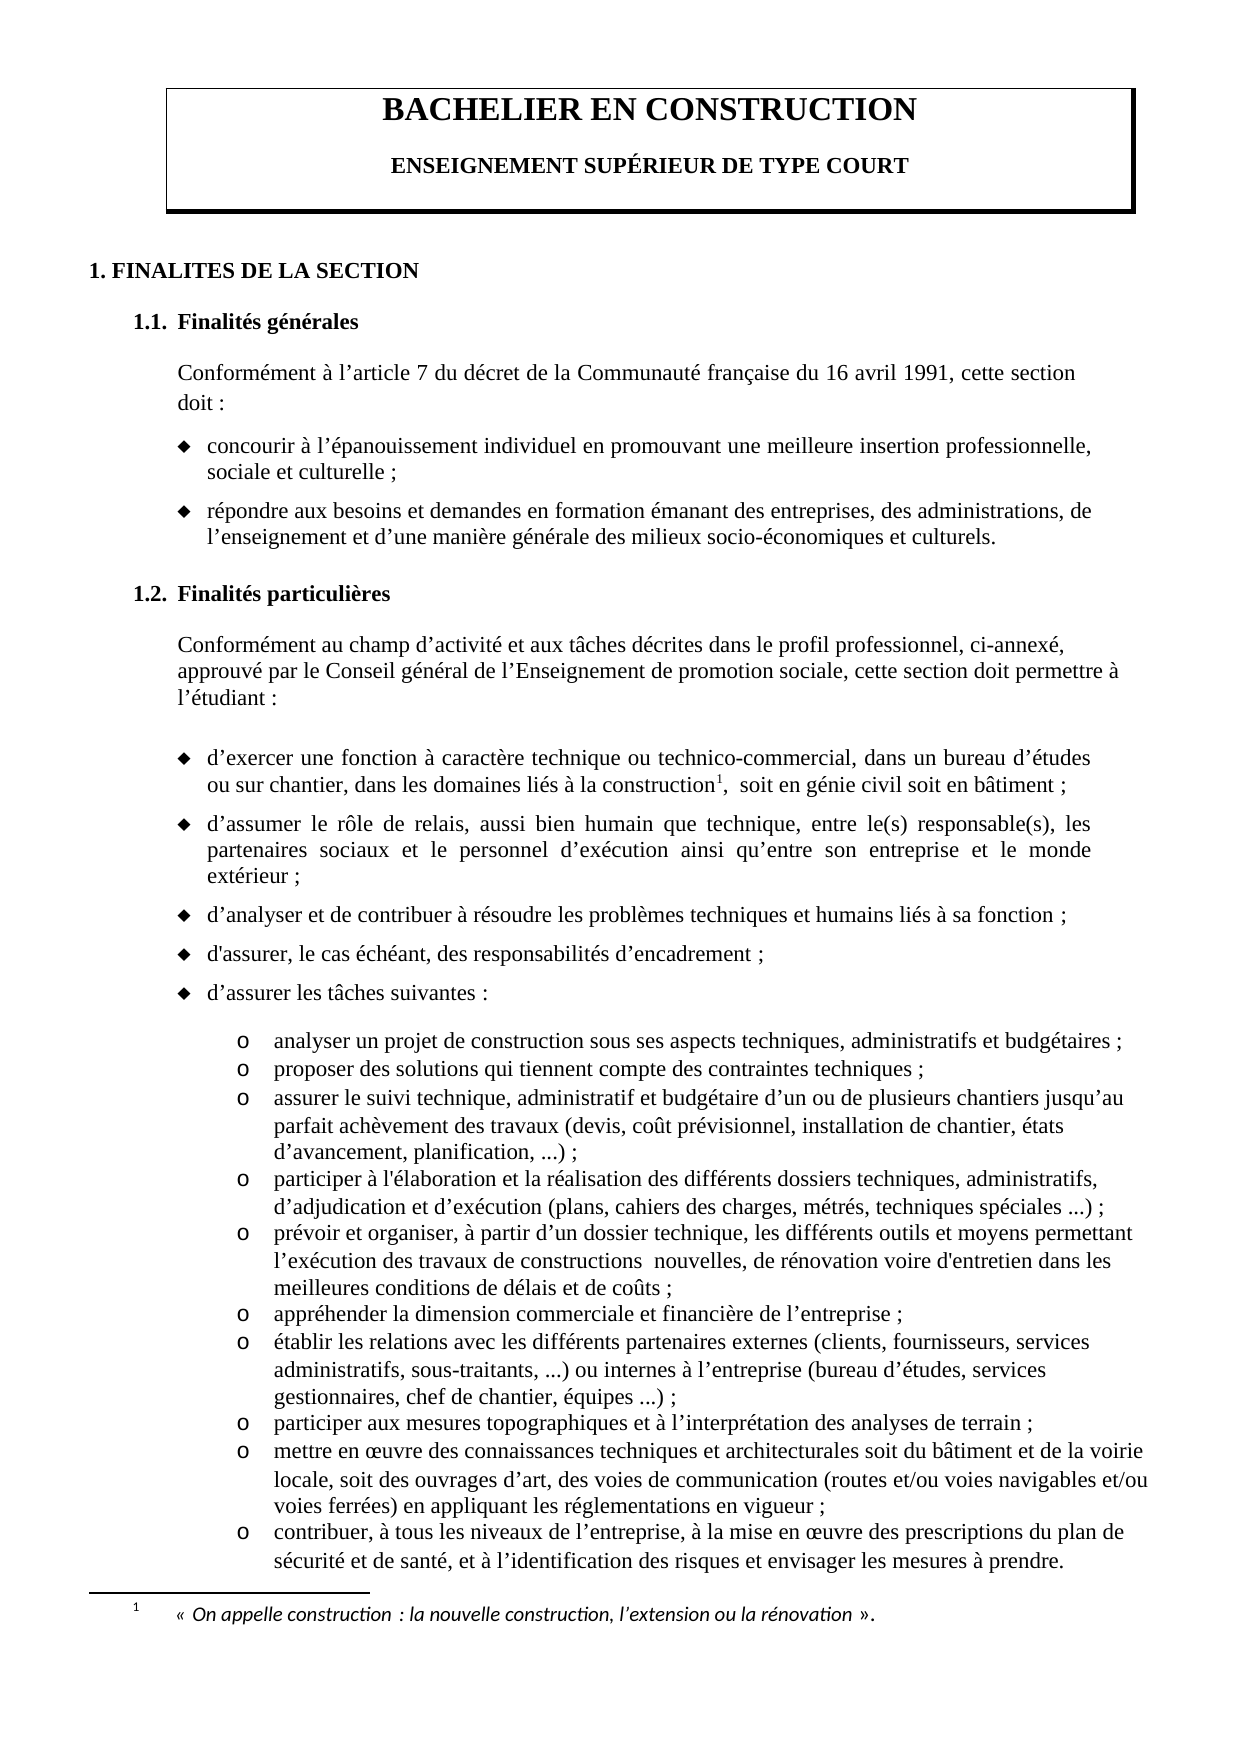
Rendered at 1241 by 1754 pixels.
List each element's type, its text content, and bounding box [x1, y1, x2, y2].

text 1.2. Finalités particulières [133, 580, 1093, 606]
list concourir à l’épanouissement individuel en promouvant une meilleure insertion professionnelle, sociale et culturelle ; [177, 432, 1093, 484]
list prévoir et organiser, à partir d’un dossier technique, les différents outils et moyens permettant l’exécution des travaux de constructions nouvelles, de rénovation voire d'entretien dans les meilleures conditions de délais et de coûts ; [236, 1219, 1152, 1300]
list établir les relations avec les différents partenaires externes (clients, fournisseurs, services administratifs, sous-traitants, ...) ou internes à l’entreprise (bureau d’études, services gestionnaires, chef de chantier, équipes ...) ; [236, 1328, 1152, 1409]
list contribuer, à tous les niveaux de l’entreprise, à la mise en œuvre des prescriptions du plan de sécurité et de santé, et à l’identification des risques et envisager les mesures à prendre. [236, 1518, 1152, 1573]
list mettre en œuvre des connaissances techniques et architecturales soit du bâtiment et de la voirie locale, soit des ouvrages d’art, des voies de communication (routes et/ou voies navigables et/ou voies ferrées) en appliquant les réglementations en vigueur ; [236, 1437, 1152, 1518]
list participer aux mesures topographiques et à l’interprétation des analyses de terrain ; [236, 1409, 1152, 1437]
text Conformément au champ d’activité et aux tâches décrites dans le profil professionnel, ci-annexé, approuvé par le Conseil général de l’Enseignement de promotion sociale, cette section doit permettre à l’étudiant : [177, 631, 1122, 710]
list répondre aux besoins et demandes en formation émanant des entreprises, des administrations, de l’enseignement et d’une manière générale des milieux socio-économiques et culturels. [177, 497, 1093, 549]
list d'assurer, le cas échéant, des responsabilités d’encadrement ; [177, 940, 1093, 966]
text 1. FINALITES DE LA SECTION [89, 257, 1211, 283]
text 1.1. Finalités générales [133, 308, 1211, 334]
list participer à l'élaboration et la réalisation des différents dossiers techniques, administratifs, d’adjudication et d’exécution (plans, cahiers des charges, métrés, techniques spéciales ...) ; [236, 1164, 1152, 1219]
list d’analyser et de contribuer à résoudre les problèmes techniques et humains liés à sa fonction ; [177, 901, 1093, 927]
list appréhender la dimension commerciale et financière de l’entreprise ; [236, 1300, 1152, 1328]
list assurer le suivi technique, administratif et budgétaire d’un ou de plusieurs chantiers jusqu’au parfait achèvement des travaux (devis, coût prévisionnel, installation de chantier, états d’avancement, planification, ...) ; [236, 1084, 1152, 1164]
table_header Bachelier en construction ENSEIGNEMENT supérieur de type COURT [167, 89, 1131, 209]
list d’exercer une fonction à caractère technique ou technico-commercial, dans un bureau d’études ou sur chantier, dans les domaines liés à la construction, soit en génie civil soit en bâtiment ; [177, 744, 1093, 797]
list d’assurer les tâches suivantes : [177, 979, 1093, 1005]
list analyser un projet de construction sous ses aspects techniques, administratifs et budgétaires ; [236, 1027, 1152, 1055]
list proposer des solutions qui tiennent compte des contraintes techniques ; [236, 1055, 1152, 1084]
list d’assumer le rôle de relais, aussi bien humain que technique, entre le(s) responsable(s), les partenaires sociaux et le personnel d’exécution ainsi qu’entre son entreprise et le monde extérieur ; [177, 809, 1093, 889]
text Conformément à l’article 7 du décret de la Communauté française du 16 avril 1991, cette section doit : [177, 359, 1078, 415]
